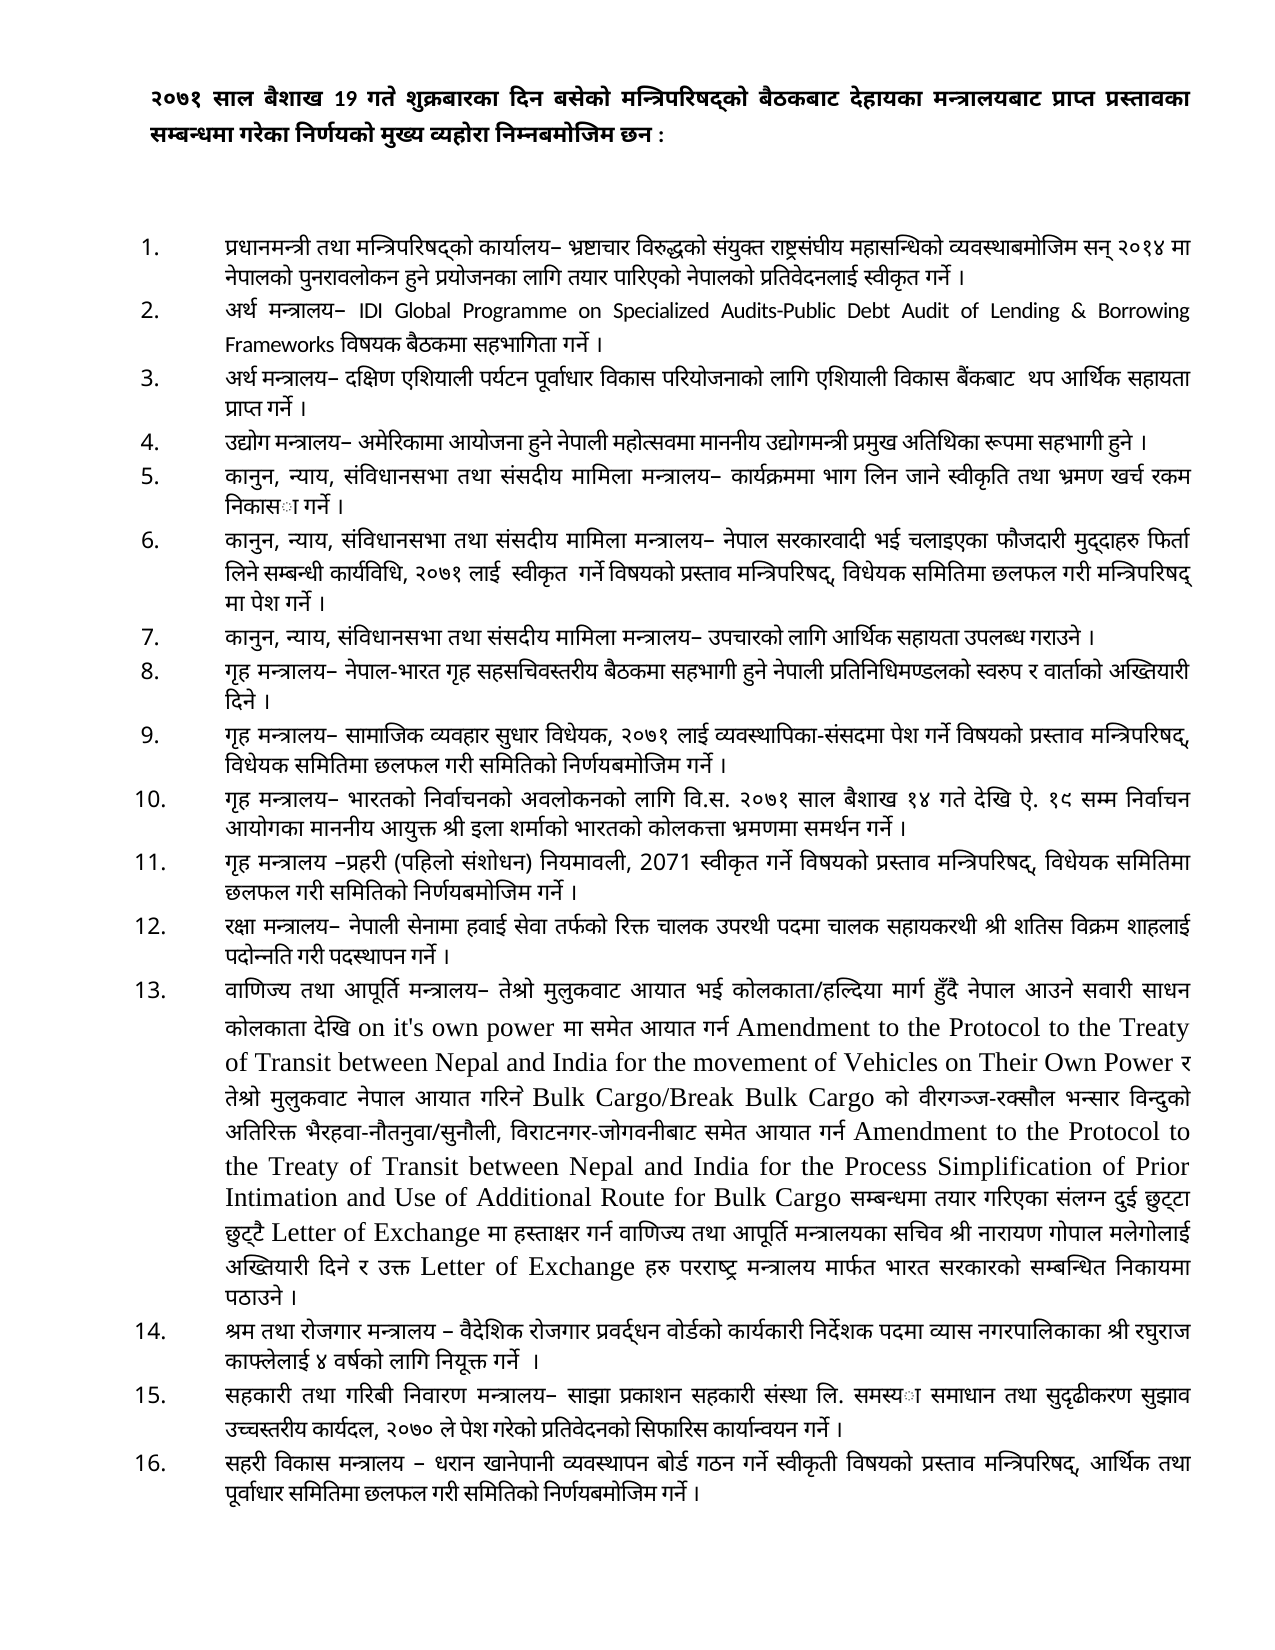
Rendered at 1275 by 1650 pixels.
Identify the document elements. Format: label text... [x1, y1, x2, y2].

list कानुन, न्याय, संविधानसभा तथा संसदीय मामिला मन्त्रालय– उपचारको लागि आर्थिक सहायता उपलब्ध गराउने । [150, 621, 1191, 655]
list कानुन, न्याय, संविधानसभा तथा संसदीय मामिला मन्त्रालय– नेपाल सरकारवादी भई चलाइएका फौजदारी मुद्दाहरु फिर्ता लिने सम्बन्धी कार्यविधि, २०७१ लाई स्वीकृत गर्ने विषयको प्रस्ताव मन्त्रिपरिषद्, विधेयक समितिमा छलफल गरी मन्त्रिपरिषद्‍मा पेश गर्ने । [150, 523, 1191, 621]
list प्रधानमन्त्री तथा मन्त्रिपरिषद्को कार्यालय– भ्रष्टाचार विरुद्धको संयुक्त राष्ट्रसंघीय महासन्धिको व्यवस्थाबमोजिम सन् २०१४ मा नेपालको पुनरावलोकन हुने प्रयोजनका लागि तयार पारिएको नेपालको प्रतिवेदनलाई स्वीकृत गर्ने । [150, 231, 1191, 294]
list गृह मन्त्रालय –प्रहरी (पहिलो संशोधन) नियमावली, 2071 स्वीकृत गर्ने विषयको प्रस्ताव मन्त्रिपरिषद्, विधेयक समितिमा छलफल गरी समितिको निर्णयबमोजिम गर्ने । [150, 846, 1191, 910]
list सहकारी तथा गरिबी निवारण मन्त्रालय– साझा प्रकाशन सहकारी संस्था लि. समस्या समाधान तथा सुदृढीकरण सुझाव उच्चस्तरीय कार्यदल, २०७० ले पेश गरेको प्रतिवेदनको सिफारिस कार्यान्वयन गर्ने । [150, 1379, 1191, 1447]
text २०७१ साल बैशाख 19 गते शुक्रबारका दिन बसेको मन्त्रिपरिषद्को बैठकबाट देहायका मन्त्रालयबाट प्राप्त प्रस्तावका सम्बन्धमा गरेका निर्णयको मुख्य व्यहोरा निम्नबमोजिम छन : [150, 84, 1191, 152]
list कानुन, न्याय, संविधानसभा तथा संसदीय मामिला मन्त्रालय– कार्यक्रममा भाग लिन जाने स्वीकृति तथा भ्रमण खर्च रकम निकासा गर्ने । [150, 460, 1191, 523]
list वाणिज्य तथा आपूर्ति मन्त्रालय– तेश्रो मुलुकवाट आयात भई कोलकाता/हल्दिया मार्ग हुँदै नेपाल आउने सवारी साधन कोलकाता देखि on it's own power मा समेत आयात गर्न Amendment to the Protocol to the Treaty of Transit between Nepal and India for the movement of Vehicles on Their Own Power र तेश्रो मुलुकवाट नेपाल आयात गरिने Bulk Cargo/Break Bulk Cargo को वीरगञ्‍ज-रक्सौल भन्सार विन्दुको अतिरिक्त भैरहवा-नौतनुवा/सुनौली, विराटनगर-जोगवनीबाट समेत आयात गर्न Amendment to the Protocol to the Treaty of Transit between Nepal and India for the Process Simplification of Prior Intimation and Use of Additional Route for Bulk Cargo सम्बन्धमा तयार गरिएका संलग्न दुई छुट्टा छुट्टै Letter of Exchange मा हस्ताक्षर गर्न वाणिज्य तथा आपूर्ति मन्त्रालयका सचिव श्री नारायण गोपाल मलेगोलाई अख्तियारी दिने र उक्त Letter of Exchange हरु परराष्ट्र मन्त्रालय मार्फत भारत सरकारको सम्बन्धित निकायमा पठाउने । [150, 974, 1191, 1315]
list सहरी विकास मन्त्रालय – धरान खानेपानी व्यवस्थापन बोर्ड गठन गर्ने स्वीकृती विषयको प्रस्ताव मन्त्रिपरिषद्, आर्थिक तथा पूर्वाधार समितिमा छलफल गरी समितिको निर्णयबमोजिम गर्ने । [150, 1447, 1191, 1510]
list अर्थ मन्त्रालय– दक्षिण एशियाली पर्यटन पूर्वाधार विकास परियोजनाको लागि एशियाली विकास बैंकबाट थप आर्थिक सहायता प्राप्त गर्ने । [150, 362, 1191, 426]
list श्रम तथा रोजगार मन्त्रालय – वैदेशिक रोजगार प्रवर्द्धन वोर्डको कार्यकारी निर्देशक पदमा व्यास नगरपालिकाका श्री रघुराज काफ्लेलाई ४ वर्षको लागि नियूक्त गर्ने । [150, 1315, 1191, 1379]
list उद्योग मन्त्रालय– अमेरिकामा आयोजना हुने नेपाली महोत्सवमा माननीय उद्योगमन्त्री प्रमुख अतिथिका रूपमा सहभागी हुने । [150, 426, 1191, 460]
list गृह मन्त्रालय– सामाजिक व्यवहार सुधार विधेयक, २०७१ लाई व्यवस्थापिका-संसदमा पेश गर्ने विषयको प्रस्ताव मन्त्रिपरिषद्, विधेयक समितिमा छलफल गरी समितिको निर्णयबमोजिम गर्ने । [150, 719, 1191, 782]
list गृह मन्त्रालय– भारतको निर्वाचनको अवलोकनको लागि वि.स. २०७१ साल बैशाख १४ गते देखि ऐ. १९ सम्म निर्वाचन आयोगका माननीय आयुक्त श्री इला शर्माको भारतको कोलकत्ता भ्रमणमा समर्थन गर्ने । [150, 782, 1191, 846]
list गृह मन्त्रालय– नेपाल-भारत गृह सहसचिवस्तरीय बैठकमा सहभागी हुने नेपाली प्रतिनिधिमण्डलको स्वरुप र वार्ताको अख्तियारी दिने । [150, 655, 1191, 719]
list रक्षा मन्त्रालय– नेपाली सेनामा हवाई सेवा तर्फको रिक्त चालक उपरथी पदमा चालक सहायकरथी श्री शतिस विक्रम शाहलाई पदोन्नति गरी पदस्थापन गर्ने । [150, 910, 1191, 974]
list अर्थ मन्त्रालय– IDI Global Programme on Specialized Audits-Public Debt Audit of Lending & Borrowing Frameworks विषयक बैठकमा सहभागिता गर्ने । [150, 294, 1191, 362]
